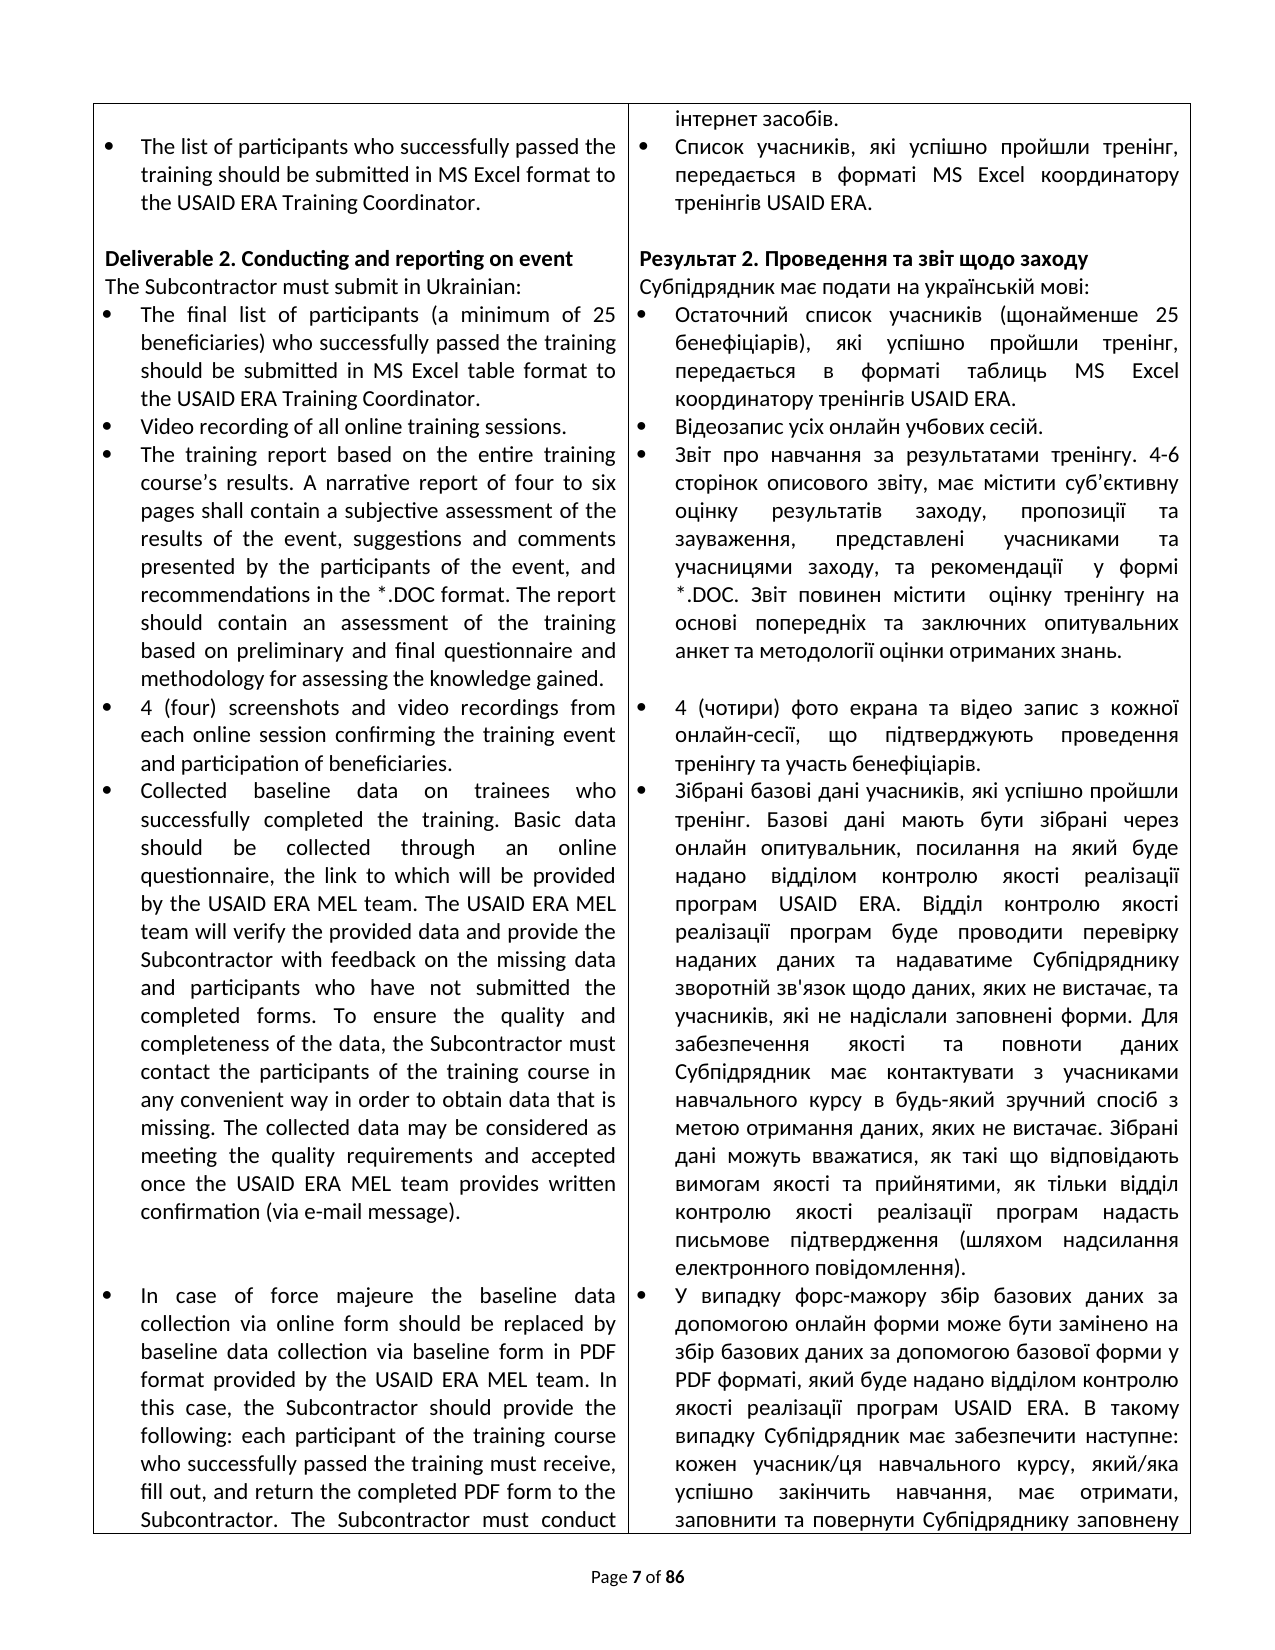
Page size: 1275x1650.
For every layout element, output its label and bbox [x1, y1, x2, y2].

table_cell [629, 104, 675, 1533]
table_cell [94, 104, 628, 1533]
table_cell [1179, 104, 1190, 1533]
